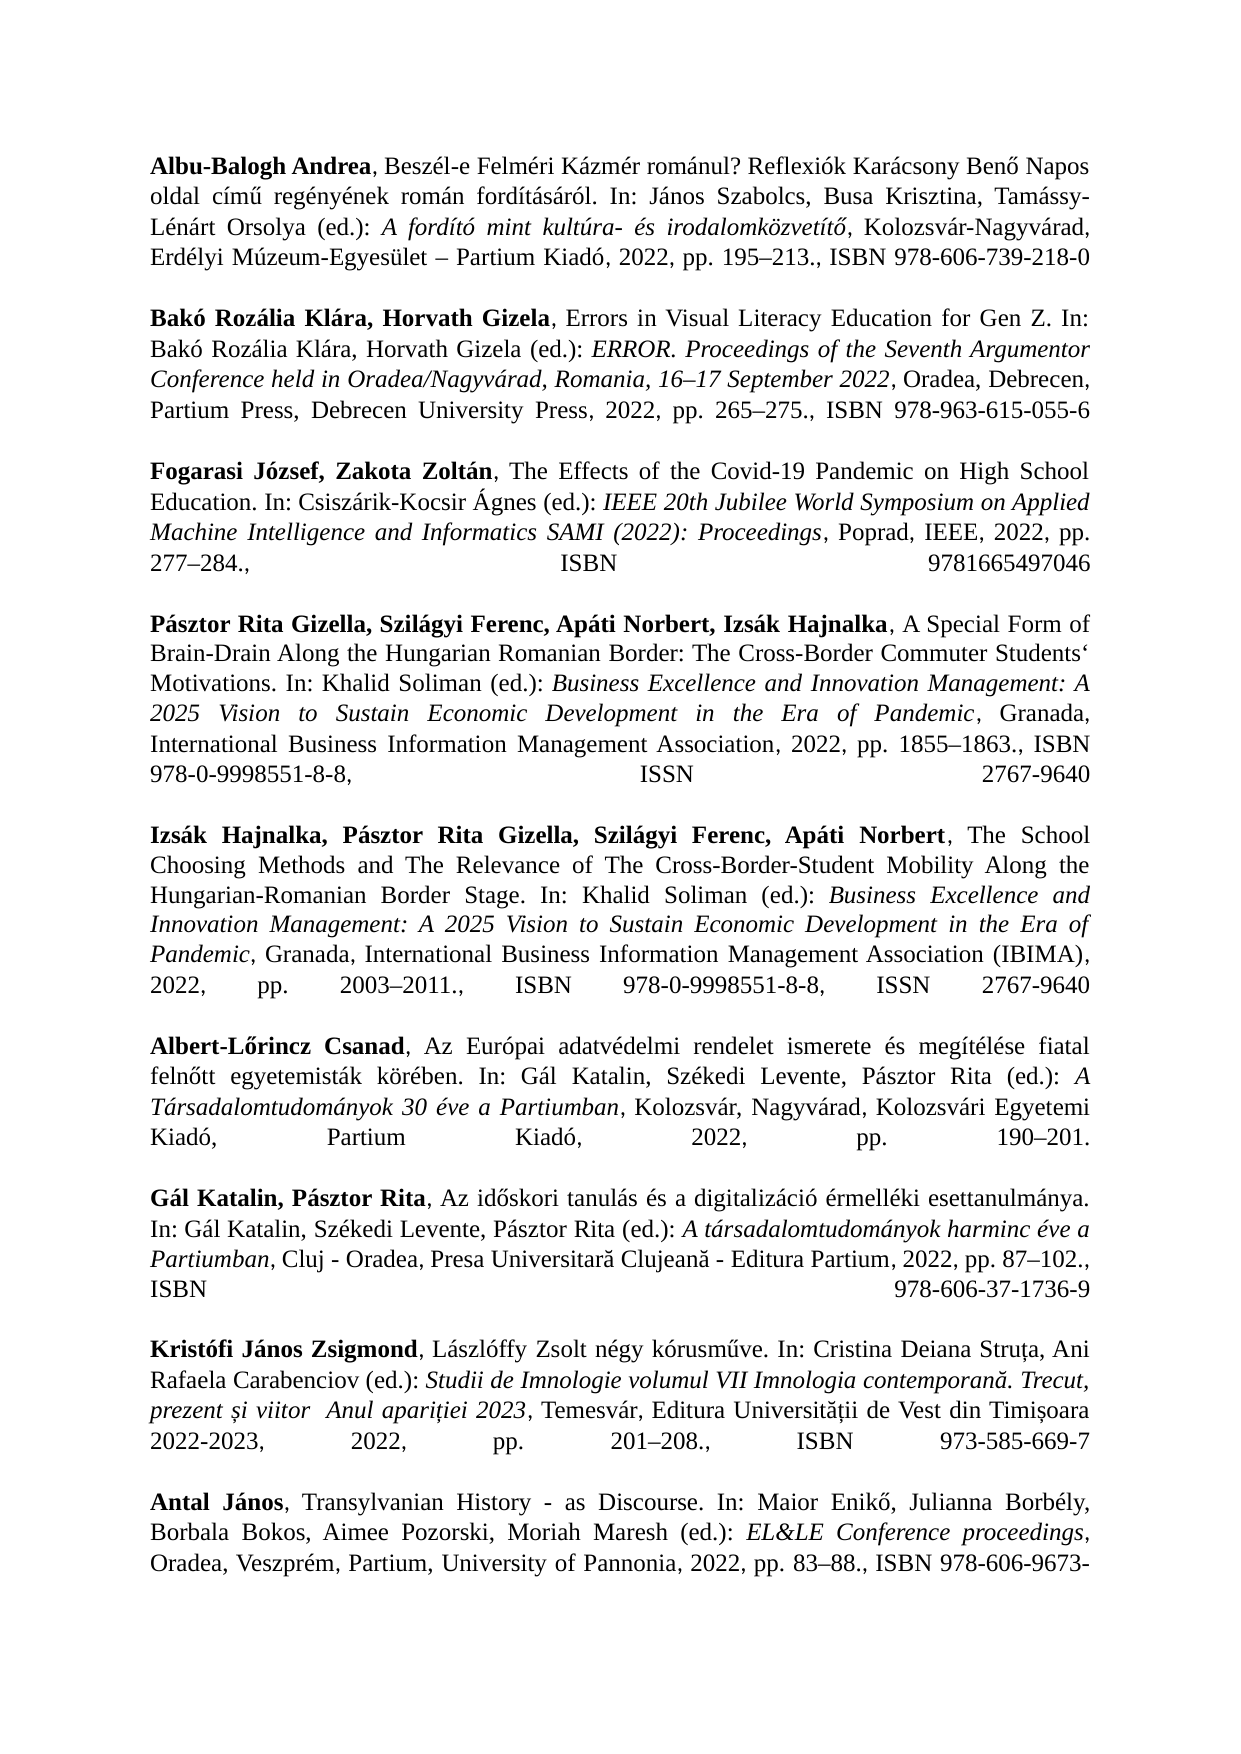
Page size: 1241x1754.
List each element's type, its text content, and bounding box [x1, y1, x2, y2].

text Fogarasi József, Zakota Zoltán, The Effects of the Covid-19 Pandemic on High School Education. In: Csiszárik-Kocsir Ágnes (ed.): IEEE 20th Jubilee World Symposium on Applied Machine Intelligence and Informatics SAMI (2022): Proceedings, Poprad, IEEE, 2022, pp. 277–284., ISBN 9781665497046 [150, 455, 1090, 608]
text Albert-Lőrincz Csanad, Az Európai adatvédelmi rendelet ismerete és megítélése fiatal felnőtt egyetemisták körében. In: Gál Katalin, Székedi Levente, Pásztor Rita (ed.): A Társadalomtudományok 30 éve a Partiumban, Kolozsvár, Nagyvárad, Kolozsvári Egyetemi Kiadó, Partium Kiadó, 2022, pp. 190–201. [150, 1030, 1090, 1182]
text Pásztor Rita Gizella, Szilágyi Ferenc, Apáti Norbert, Izsák Hajnalka, A Special Form of Brain-Drain Along the Hungarian Romanian Border: The Cross-Border Commuter Students‘ Motivations. In: Khalid Soliman (ed.): Business Excellence and Innovation Management: A 2025 Vision to Sustain Economic Development in the Era of Pandemic, Granada, International Business Information Management Association, 2022, pp. 1855–1863., ISBN 978-0-9998551-8-8, ISSN 2767-9640 [150, 608, 1090, 820]
text Gál Katalin, Pásztor Rita, Az időskori tanulás és a digitalizáció érmelléki esettanulmánya. In: Gál Katalin, Székedi Levente, Pásztor Rita (ed.): A társadalomtudományok harminc éve a Partiumban, Cluj - Oradea, Presa Universitară Clujeană - Editura Partium, 2022, pp. 87–102., ISBN 978-606-37-1736-9 [150, 1182, 1090, 1333]
text Izsák Hajnalka, Pásztor Rita Gizella, Szilágyi Ferenc, Apáti Norbert, The School Choosing Methods and The Relevance of The Cross-Border-Student Mobility Along the Hungarian-Romanian Border Stage. In: Khalid Soliman (ed.): Business Excellence and Innovation Management: A 2025 Vision to Sustain Economic Development in the Era of Pandemic, Granada, International Business Information Management Association (IBIMA), 2022, pp. 2003–2011., ISBN 978-0-9998551-8-8, ISSN 2767-9640 [150, 820, 1090, 1030]
text Bakó Rozália Klára, Horvath Gizela, Errors in Visual Literacy Education for Gen Z. In: Bakó Rozália Klára, Horvath Gizela (ed.): ERROR. Proceedings of the Seventh Argumentor Conference held in Oradea/Nagyvárad, Romania, 16–17 September 2022, Oradea, Debrecen, Partium Press, Debrecen University Press, 2022, pp. 265–275., ISBN 978-963-615-055-6 [150, 303, 1090, 455]
text Kristófi János Zsigmond, Lászlóffy Zsolt négy kórusműve. In: Cristina Deiana Struța, Ani Rafaela Carabenciov (ed.): Studii de Imnologie volumul VII Imnologia contemporană. Trecut, prezent și viitor Anul apariției 2023, Temesvár, Editura Universității de Vest din Timișoara 2022-2023, 2022, pp. 201–208., ISBN 973-585-669-7 [150, 1333, 1090, 1486]
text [150, 1486, 1090, 1577]
text Albu-Balogh Andrea, Beszél-e Felméri Kázmér románul? Reflexiók Karácsony Benő Napos oldal című regényének román fordításáról. In: János Szabolcs, Busa Krisztina, Tamássy-Lénárt Orsolya (ed.): A fordító mint kultúra- és irodalomközvetítő, Kolozsvár-Nagyvárad, Erdélyi Múzeum-Egyesület – Partium Kiadó, 2022, pp. 195–213., ISBN 978-606-739-218-0 [150, 150, 1090, 303]
